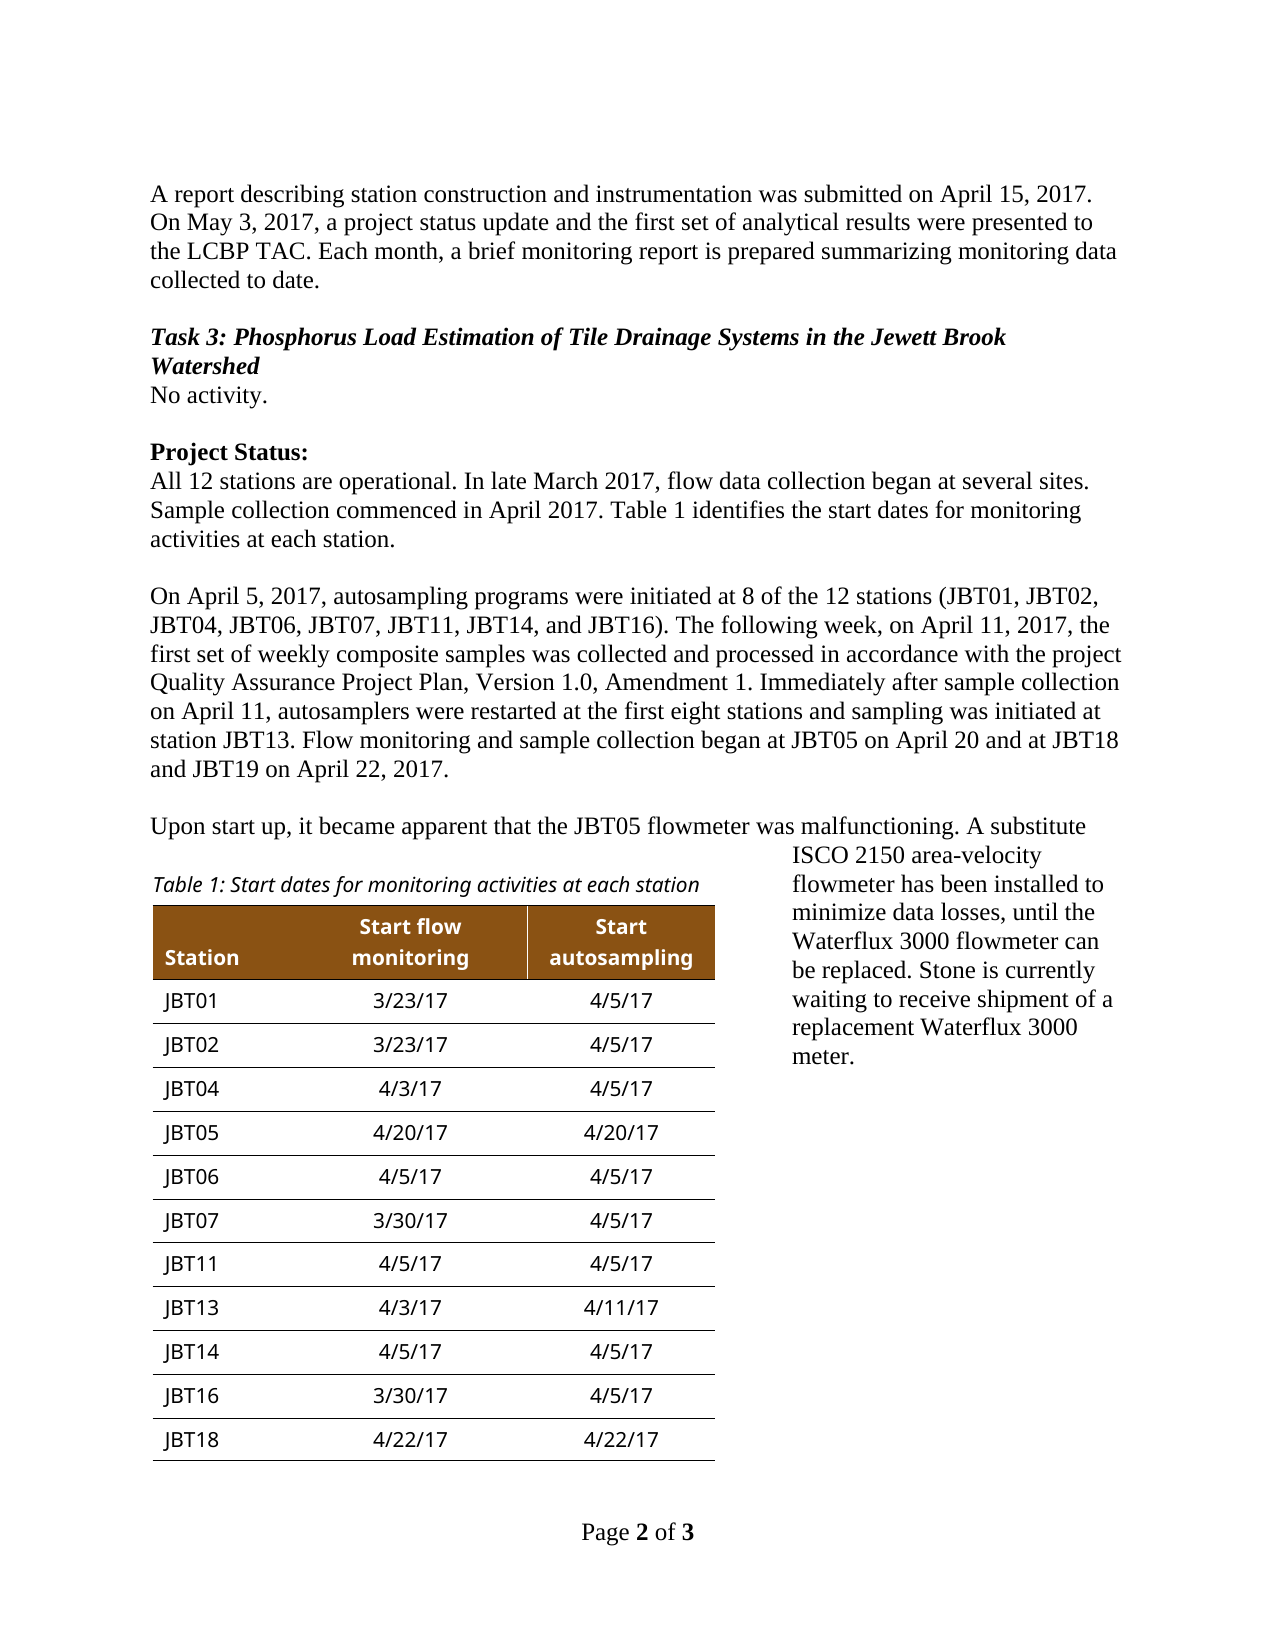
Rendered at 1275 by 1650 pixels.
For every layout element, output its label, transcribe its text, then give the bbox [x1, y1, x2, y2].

text All 12 stations are operational. In late March 2017, flow data collection began at several sites. Sample collection commenced in April 2017. Table 1 identifies the start dates for monitoring activities at each station. [150, 466, 1125, 552]
text No activity. [150, 380, 1125, 409]
text Project Status: [150, 437, 1125, 466]
text On April 5, 2017, autosampling programs were initiated at 8 of the 12 stations (JBT01, JBT02, JBT04, JBT06, JBT07, JBT11, JBT14, and JBT16). The following week, on April 11, 2017, the first set of weekly composite samples was collected and processed in accordance with the project Quality Assurance Project Plan, Version 1.0, Amendment 1. Immediately after sample collection on April 11, autosamplers were restarted at the first eight stations and sampling was initiated at station JBT13. Flow monitoring and sample collection began at JBT05 on April 20 and at JBT18 and JBT19 on April 22, 2017. [150, 581, 1125, 782]
text Upon start up, it became apparent that the JBT05 flowmeter was malfunctioning. A substitute ISCO 2150 area-velocity flowmeter has been installed to minimize data losses, until the Waterflux 3000 flowmeter can be replaced. Stone is currently waiting to receive shipment of a replacement Waterflux 3000 meter. [150, 811, 1125, 1070]
text Task 3: Phosphorus Load Estimation of Tile Drainage Systems in the Jewett Brook Watershed [150, 322, 1125, 380]
text A report describing station construction and instrumentation was submitted on April 15, 2017. On May 3, 2017, a project status update and the first set of analytical results were presented to the LCBP TAC. Each month, a brief monitoring report is prepared summarizing monitoring data collected to date. [150, 179, 1125, 294]
